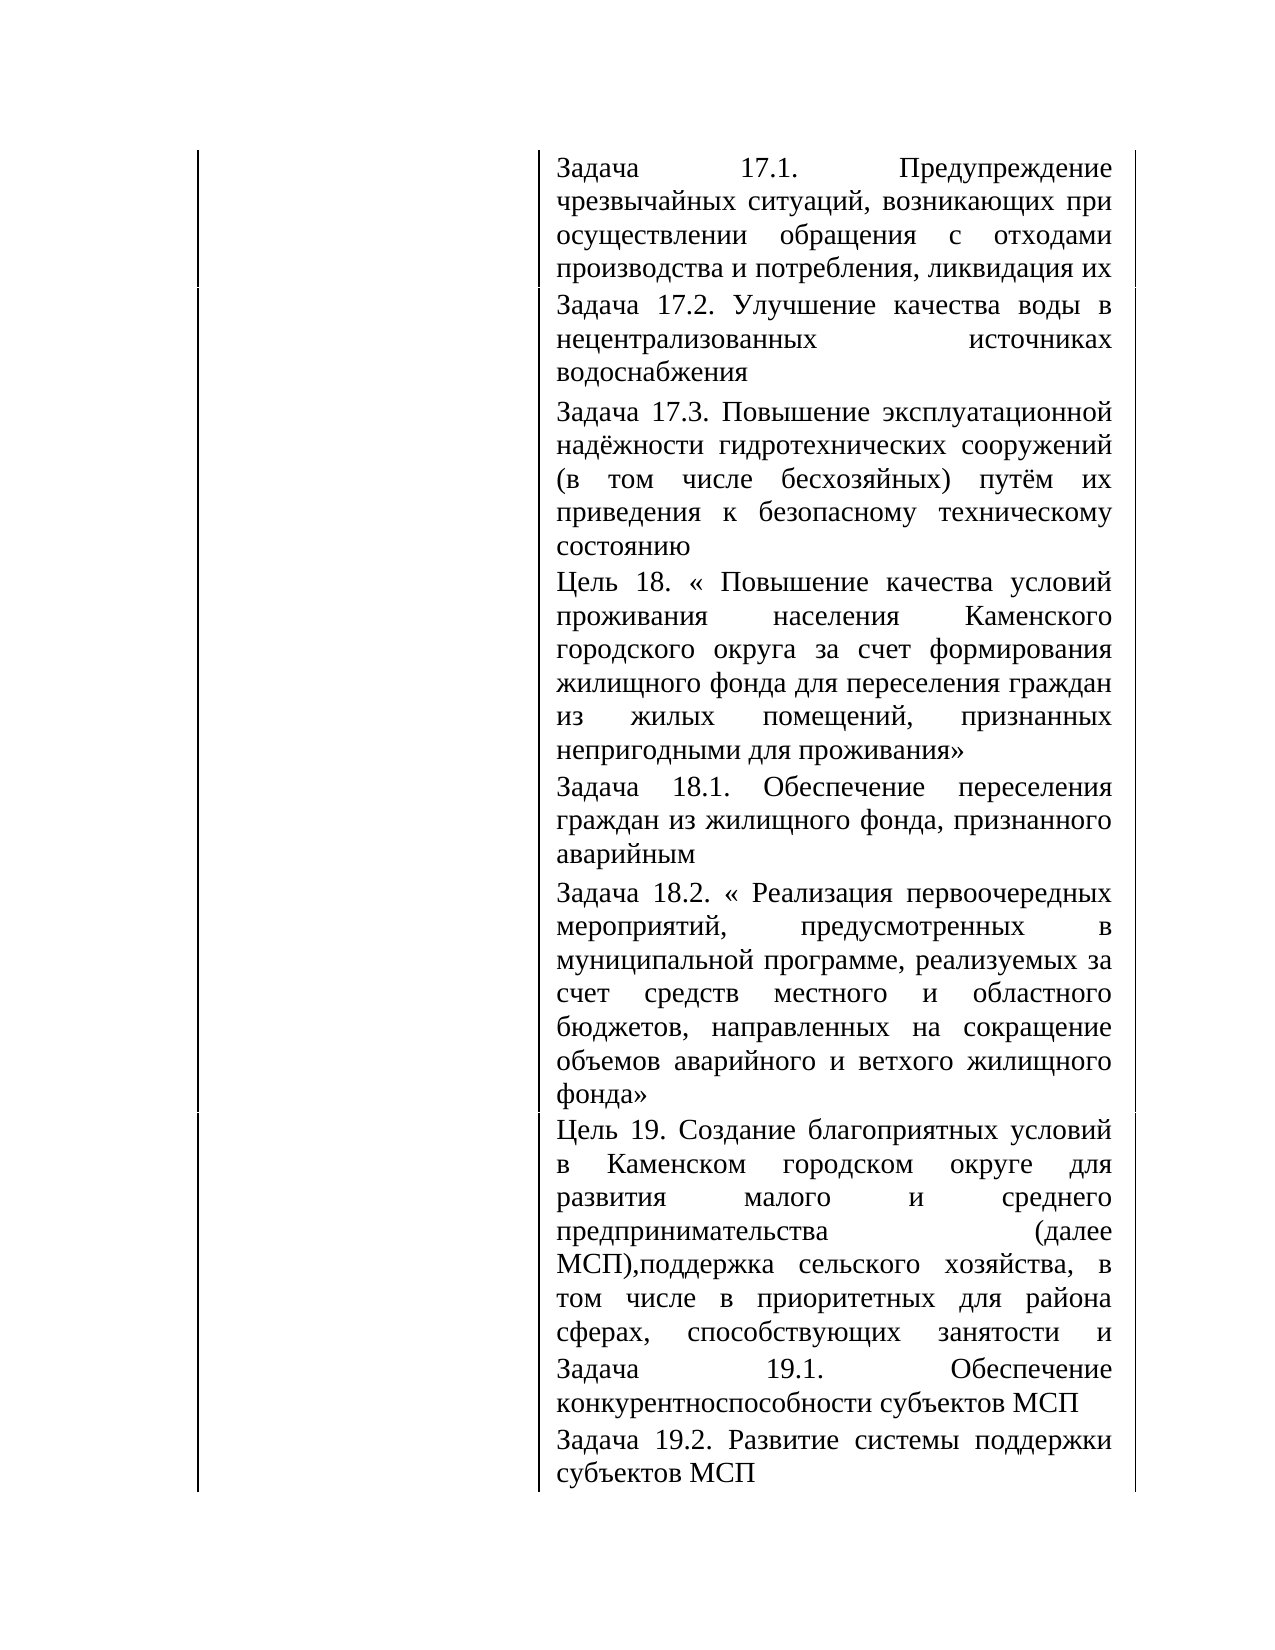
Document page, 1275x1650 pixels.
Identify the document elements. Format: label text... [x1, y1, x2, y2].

text Задача 17.1. Предупреждение чрезвычайных ситуаций, возникающих при осуществлении обращения с отходами производства и потребления, ликвидация их последствий [556, 150, 1123, 287]
text Цель 19. Создание благоприятных условий в Каменском городском округе для развития малого и среднего предпринимательства (далее МСП),поддержка сельского хозяйства, в том числе в приоритетных для района сферах, способствующих занятости и самозанятости неаселения [556, 1112, 1123, 1352]
text Задача 18.1. Обеспечение переселения граждан из жилищного фонда, признанного аварийным [556, 769, 1123, 869]
text Задача 19.1. Обеспечение конкурентноспособности субъектов МСП [556, 1352, 1123, 1419]
text Задача 18.2. « Реализация первоочередных мероприятий, предусмотренных в муниципальной программе, реализуемых за счет средств местного и областного бюджетов, направленных на сокращение объемов аварийного и ветхого жилищного фонда» [556, 875, 1123, 1110]
text Задача 19.2. Развитие системы поддержки субъектов МСП [556, 1422, 1123, 1489]
text Задача 17.3. Повышение эксплуатационной надёжности гидротехнических сооружений (в том числе бесхозяйных) путём их приведения к безопасному техническому состоянию [556, 394, 1123, 561]
text Задача 17.2. Улучшение качества воды в нецентрализованных источниках водоснабжения [556, 287, 1123, 388]
text Цель 18. « Повышение качества условий проживания населения Каменского городского округа за счет формирования жилищного фонда для переселения граждан из жилых помещений, признанных непригодными для проживания» [556, 564, 1123, 765]
